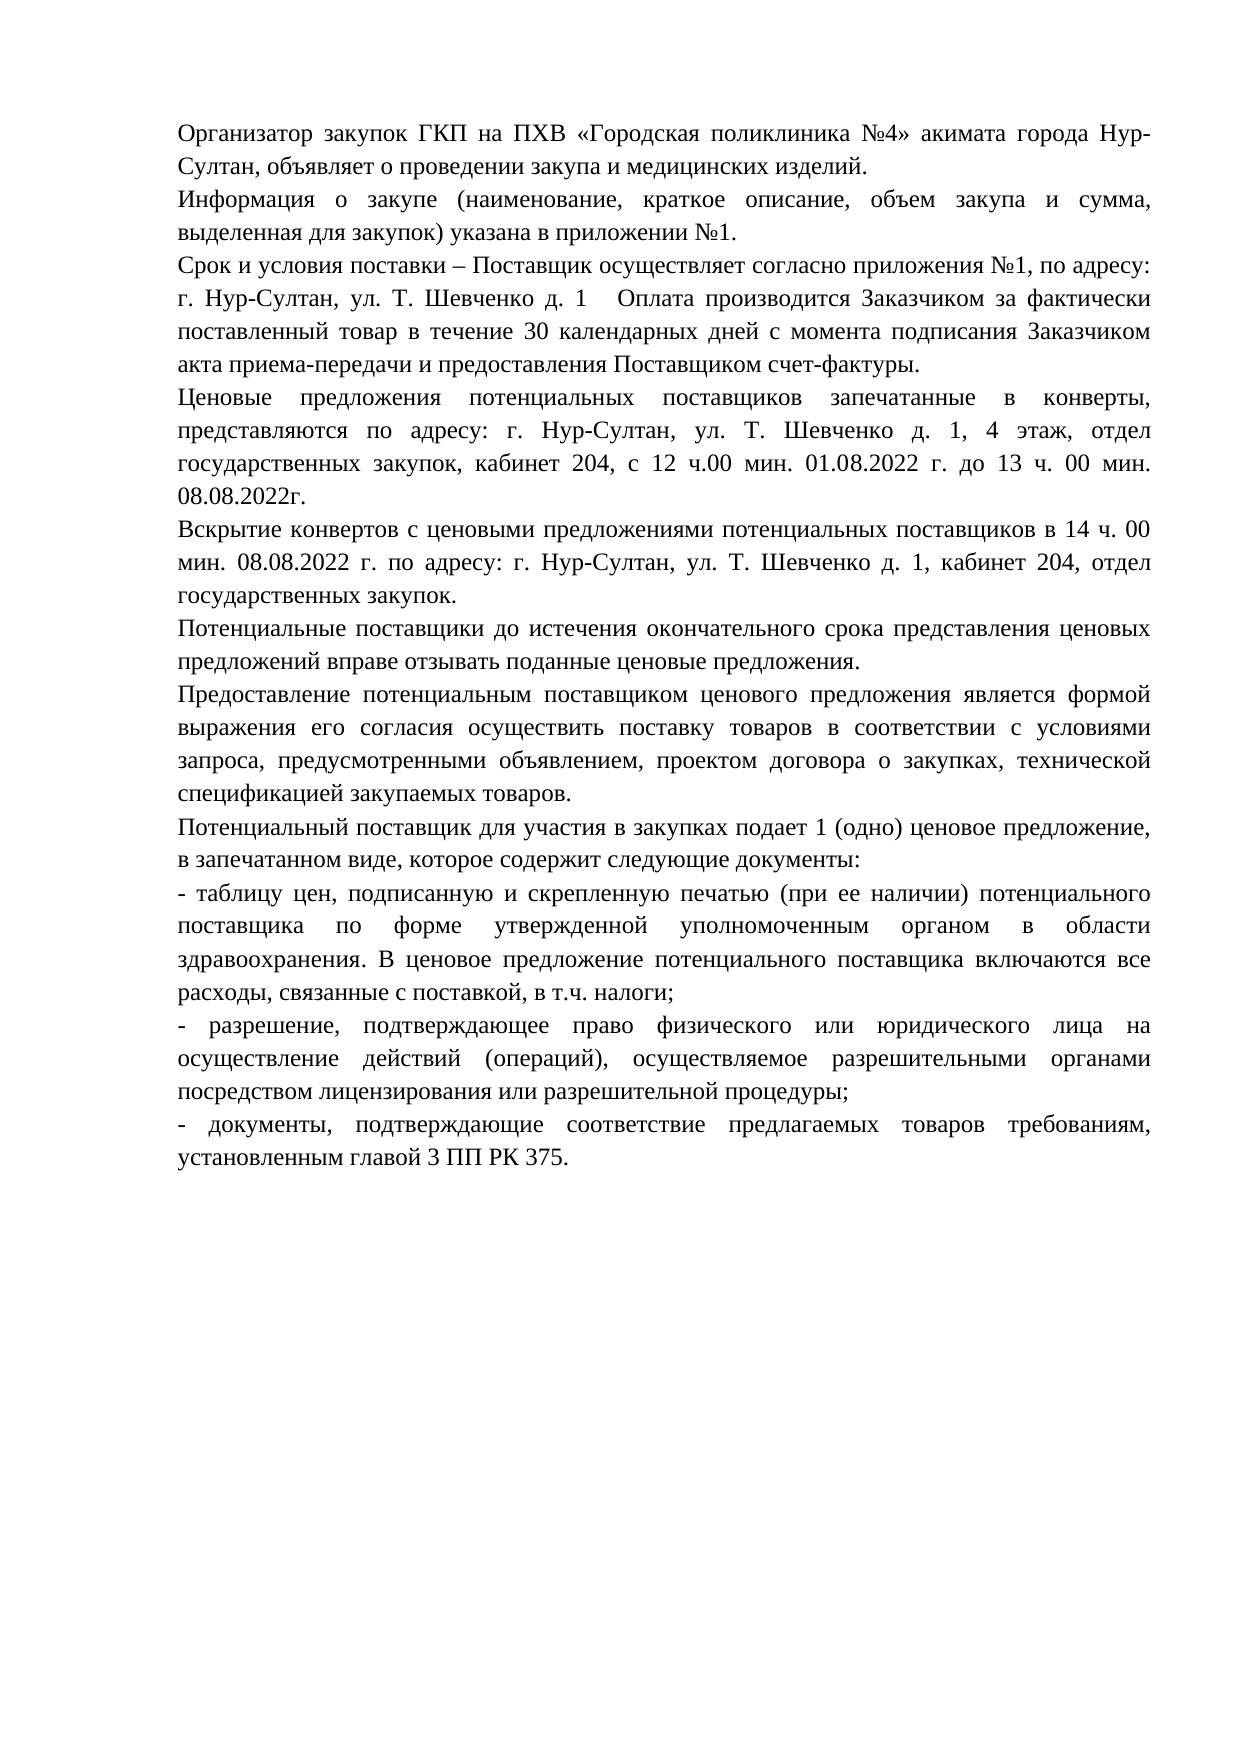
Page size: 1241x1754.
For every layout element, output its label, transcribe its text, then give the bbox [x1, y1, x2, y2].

text - документы, подтверждающие соответствие предлагаемых товаров требованиям, установленным главой 3 ПП РК 375. [177, 1109, 1152, 1171]
text - таблицу цен, подписанную и скрепленную печатью (при ее наличии) потенциального поставщика по форме утвержденной уполномоченным органом в области здравоохранения. В ценовое предложение потенциального поставщика включаются все расходы, связанные с поставкой, в т.ч. налоги; [177, 878, 1152, 1005]
text Ценовые предложения потенциальных поставщиков запечатанные в конверты, представляются по адресу: г. Нур-Султан, ул. Т. Шевченко д. 1, 4 этаж, отдел государственных закупок, кабинет 204, с 12 ч.00 мин. 01.08.2022 г. до 13 ч. 00 мин. 08.08.2022г. [177, 382, 1152, 510]
text Потенциальный поставщик для участия в закупках подает 1 (одно) ценовое предложение, в запечатанном виде, которое содержит следующие документы: [177, 812, 1152, 873]
text Срок и условия поставки – Поставщик осуществляет согласно приложения №1, по адресу: г. Нур-Султан, ул. Т. Шевченко д. 1 Оплата производится Заказчиком за фактически поставленный товар в течение 30 календарных дней с момента подписания Заказчиком акта приема-передачи и предоставления Поставщиком счет-фактуры. [177, 250, 1152, 378]
text Организатор закупок ГКП на ПХВ «Городская поликлиника №4» акимата города Нур-Султан, объявляет о проведении закупа и медицинских изделий. [177, 118, 1152, 180]
text Вскрытие конвертов с ценовыми предложениями потенциальных поставщиков в 14 ч. 00 мин. 08.08.2022 г. по адресу: г. Нур-Султан, ул. Т. Шевченко д. 1, кабинет 204, отдел государственных закупок. [177, 514, 1152, 609]
text - разрешение, подтверждающее право физического или юридического лица на осуществление действий (операций), осуществляемое разрешительными органами посредством лицензирования или разрешительной процедуры; [177, 1010, 1152, 1104]
text Предоставление потенциальным поставщиком ценового предложения является формой выражения его согласия осуществить поставку товаров в соответствии с условиями запроса, предусмотренными объявлением, проектом договора о закупках, технической спецификацией закупаемых товаров. [177, 679, 1152, 807]
text Потенциальные поставщики до истечения окончательного срока представления ценовых предложений вправе отзывать поданные ценовые предложения. [177, 613, 1152, 675]
text Информация о закупе (наименование, краткое описание, объем закупа и сумма, выделенная для закупок) указана в приложении №1. [177, 184, 1152, 246]
